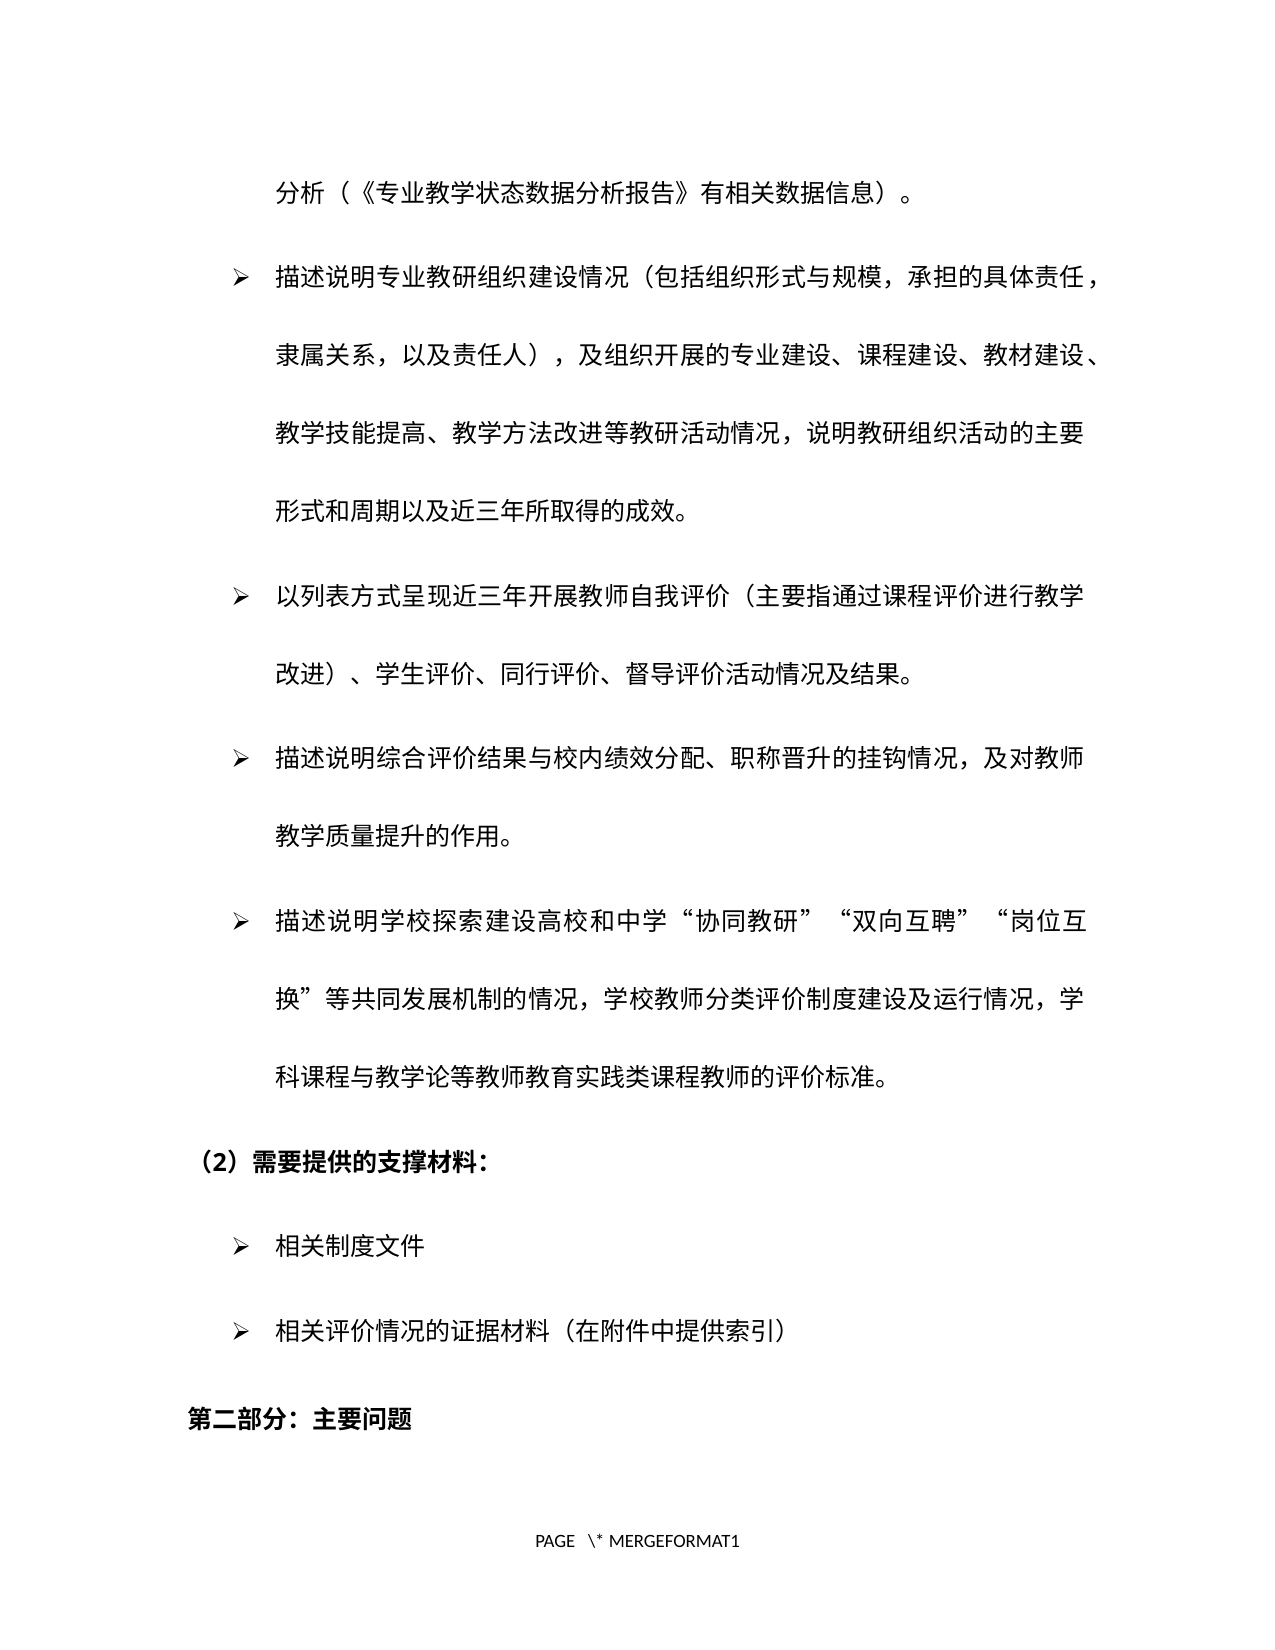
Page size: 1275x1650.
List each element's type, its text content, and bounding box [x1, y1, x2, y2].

subtitle 第二部分：主要问题 [187, 1385, 1087, 1450]
list 描述说明综合评价结果与校内绩效分配、职称晋升的挂钩情况，及对教师教学质量提升的作用。 [231, 724, 1087, 867]
text （2）需要提供的支撑材料： [187, 1128, 1087, 1193]
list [231, 159, 1087, 224]
list 相关评价情况的证据材料（在附件中提供索引） [231, 1297, 1087, 1362]
list 描述说明专业教研组织建设情况（包括组织形式与规模，承担的具体责任，隶属关系，以及责任人），及组织开展的专业建设、课程建设、教材建设、教学技能提高、教学方法改进等教研活动情况，说明教研组织活动的主要形式和周期以及近三年所取得的成效。 [231, 243, 1087, 542]
list 相关制度文件 [231, 1212, 1087, 1277]
list 以列表方式呈现近三年开展教师自我评价（主要指通过课程评价进行教学改进）、学生评价、同行评价、督导评价活动情况及结果。 [231, 562, 1087, 705]
list 描述说明学校探索建设高校和中学“协同教研”“双向互聘”“岗位互换”等共同发展机制的情况，学校教师分类评价制度建设及运行情况，学科课程与教学论等教师教育实践类课程教师的评价标准。 [231, 887, 1087, 1108]
